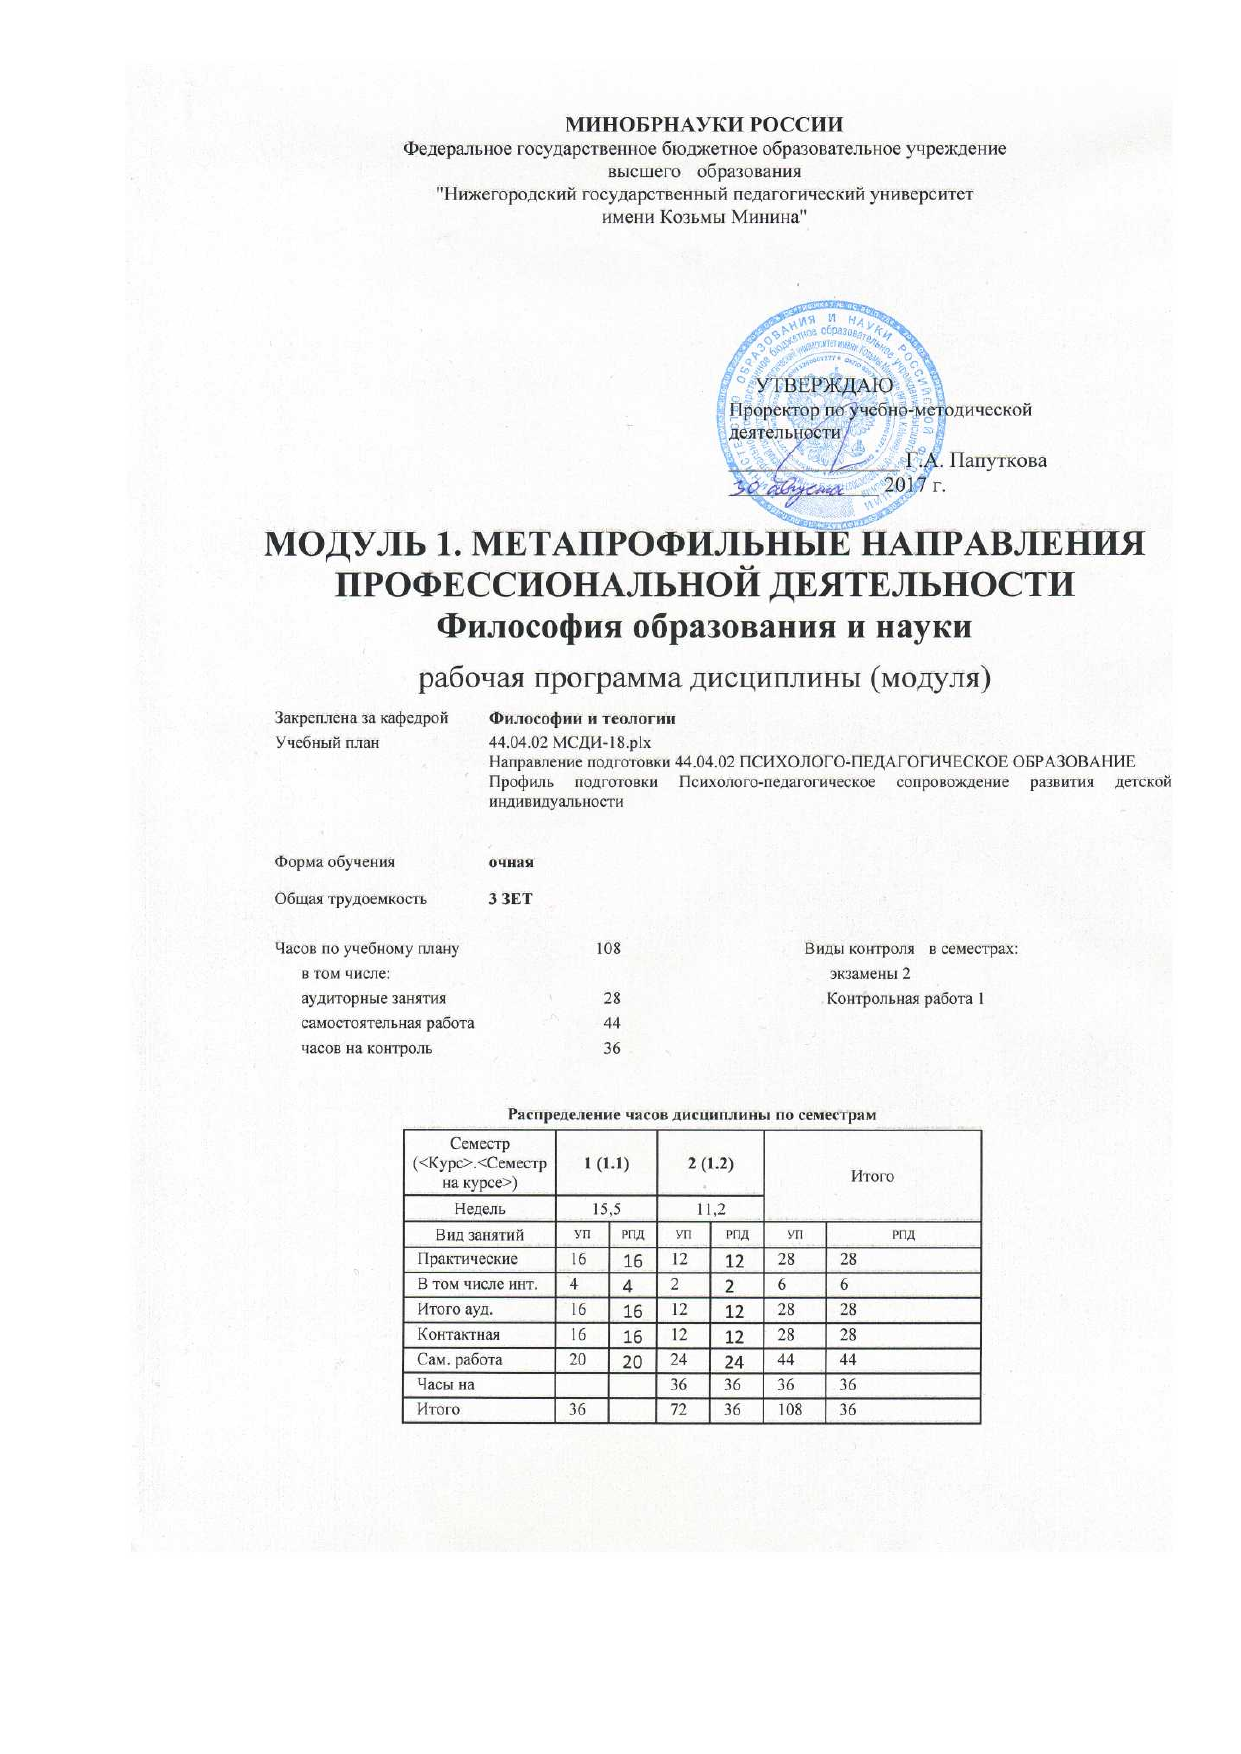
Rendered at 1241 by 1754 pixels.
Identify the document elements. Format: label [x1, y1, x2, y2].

picture [118, 59, 1182, 1562]
